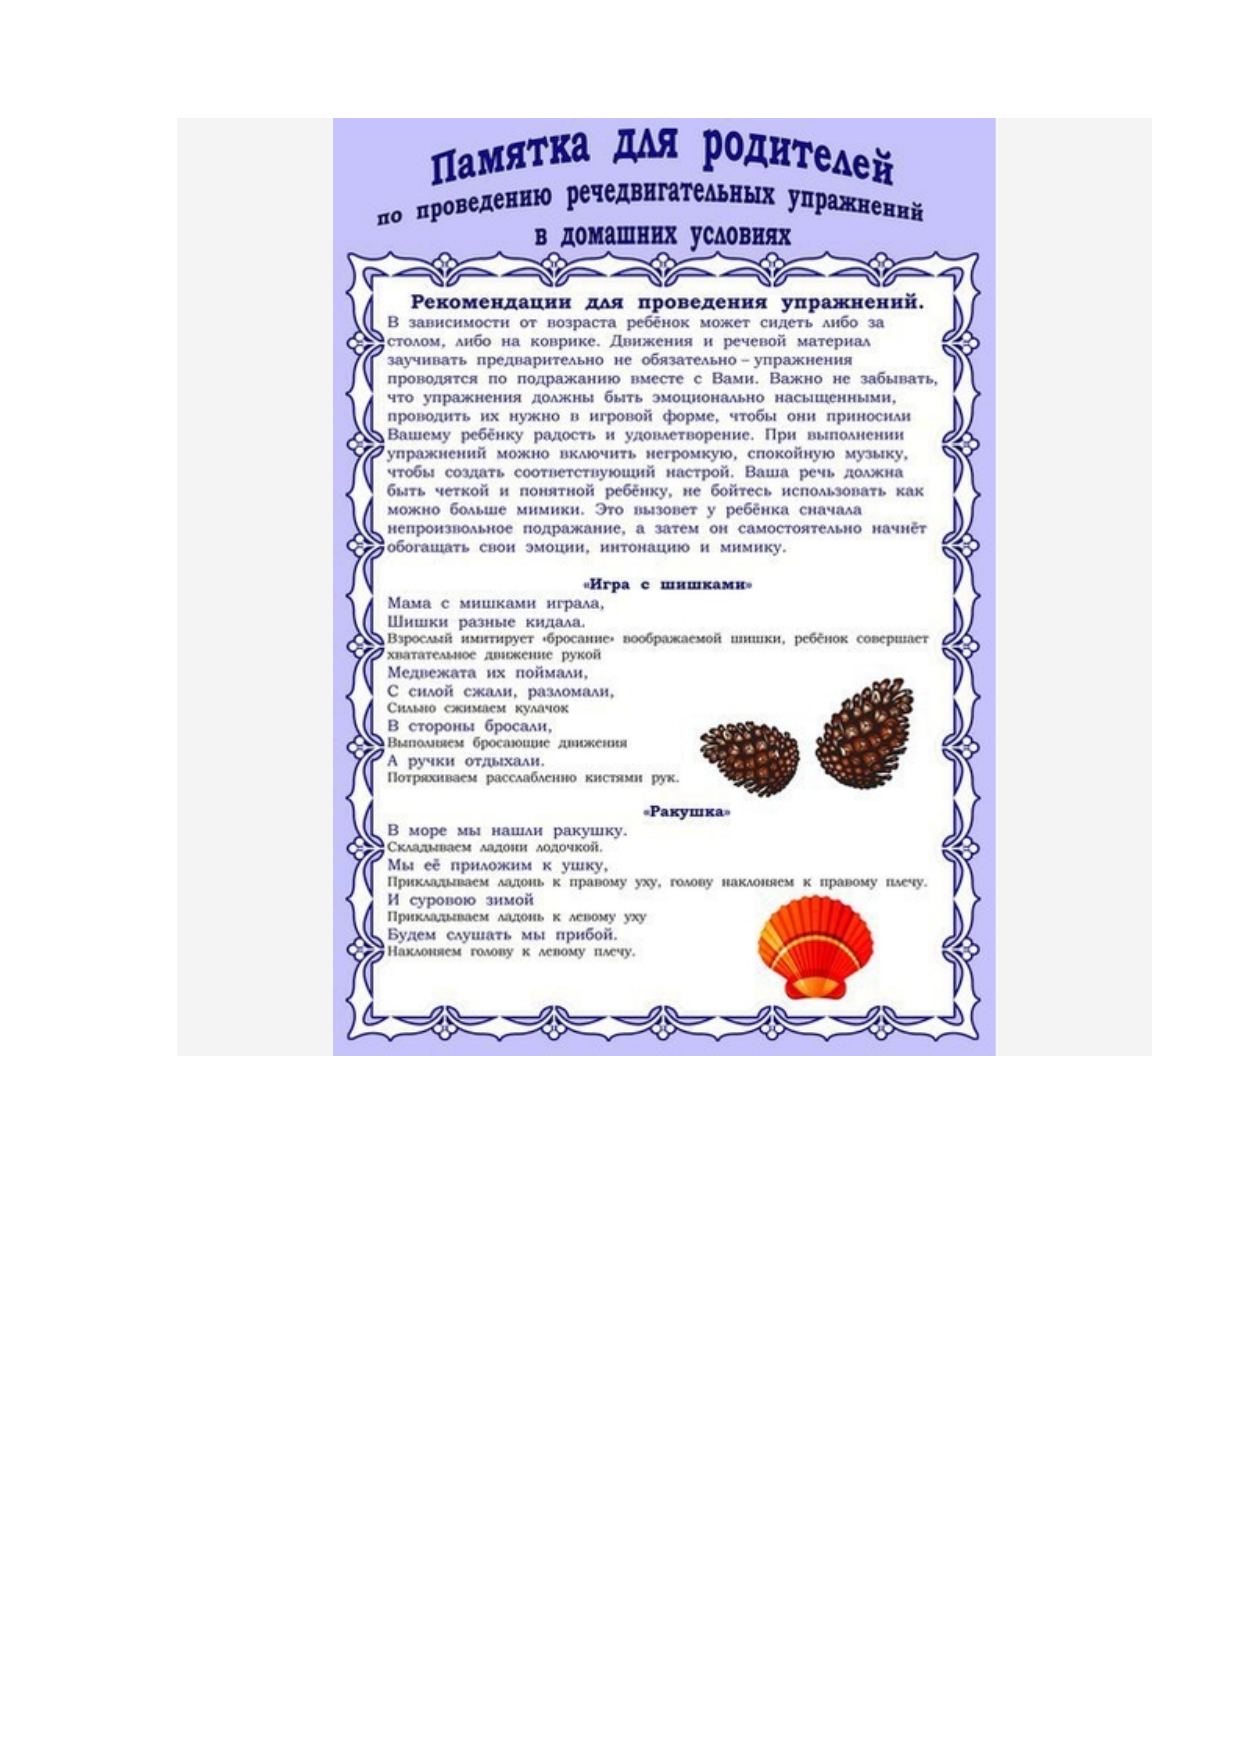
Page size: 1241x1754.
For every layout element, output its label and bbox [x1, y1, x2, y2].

picture [333, 118, 996, 1056]
